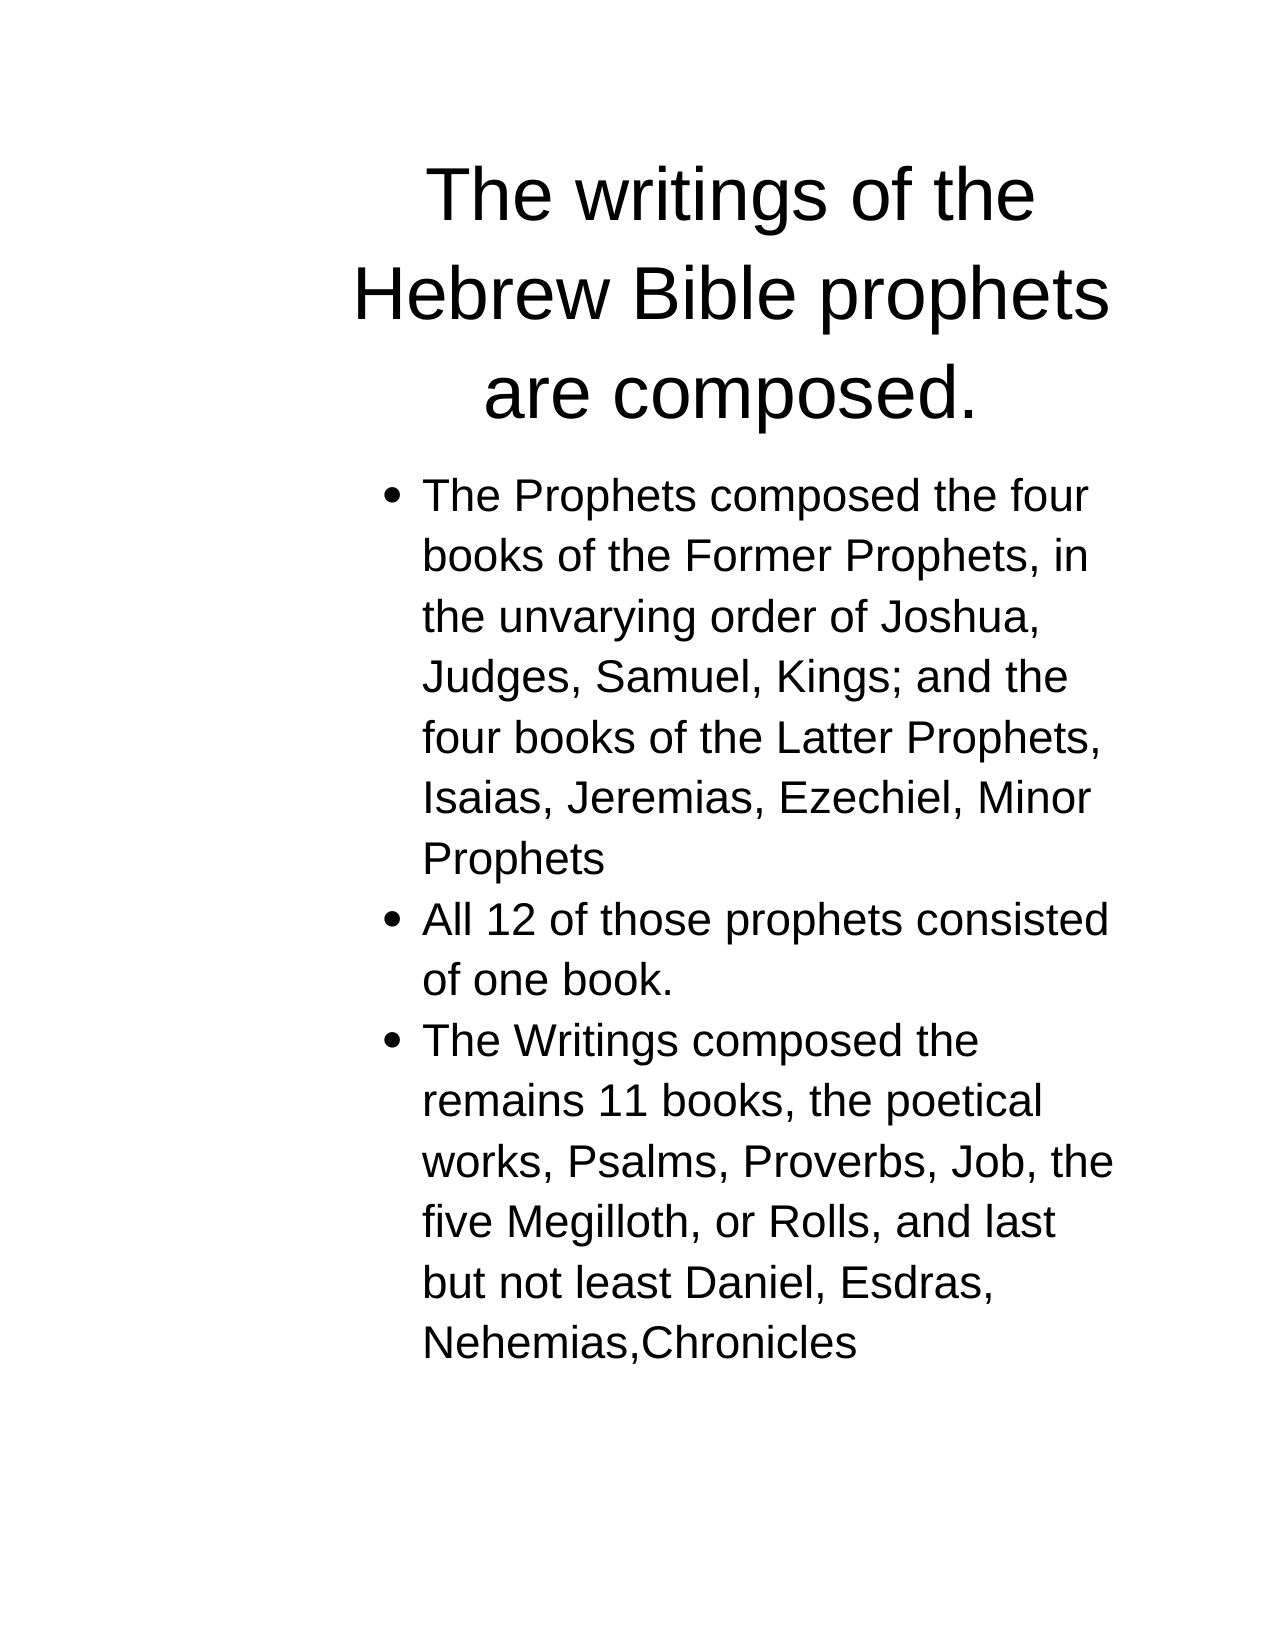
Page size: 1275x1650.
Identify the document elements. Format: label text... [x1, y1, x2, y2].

list The Writings composed the remains 11 books, the poetical works, Psalms, Proverbs, Job, the five Megilloth, or Rolls, and last but not least Daniel, Esdras, Nehemias,Chronicles [384, 1013, 1125, 1369]
text The writings of the Hebrew Bible prophets are composed. [337, 150, 1125, 434]
list All 12 of those prophets consisted of one book. [384, 892, 1125, 1005]
list The Prophets composed the four books of the Former Prophets, in the unvarying order of Joshua, Judges, Samuel, Kings; and the four books of the Latter Prophets, Isaias, Jeremias, Ezechiel, Minor Prophets [384, 468, 1125, 884]
